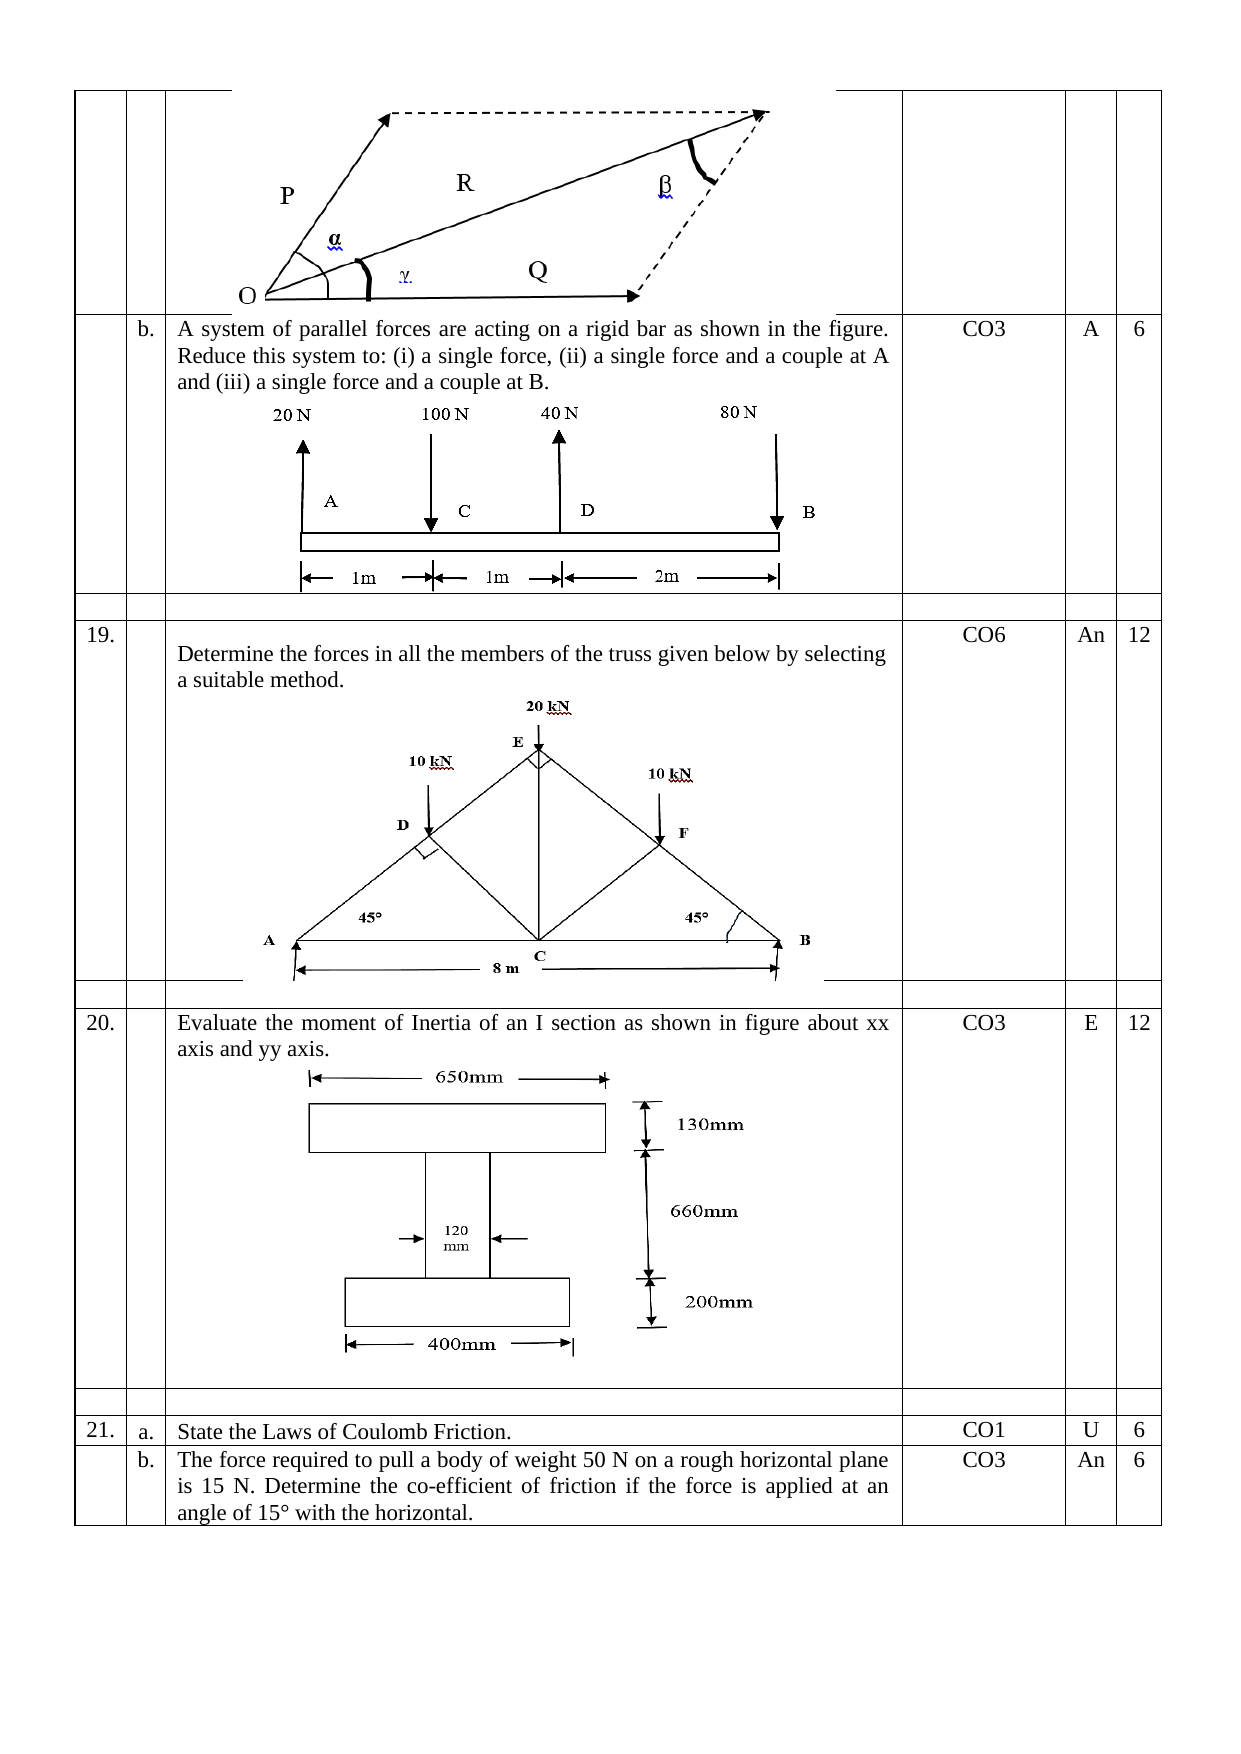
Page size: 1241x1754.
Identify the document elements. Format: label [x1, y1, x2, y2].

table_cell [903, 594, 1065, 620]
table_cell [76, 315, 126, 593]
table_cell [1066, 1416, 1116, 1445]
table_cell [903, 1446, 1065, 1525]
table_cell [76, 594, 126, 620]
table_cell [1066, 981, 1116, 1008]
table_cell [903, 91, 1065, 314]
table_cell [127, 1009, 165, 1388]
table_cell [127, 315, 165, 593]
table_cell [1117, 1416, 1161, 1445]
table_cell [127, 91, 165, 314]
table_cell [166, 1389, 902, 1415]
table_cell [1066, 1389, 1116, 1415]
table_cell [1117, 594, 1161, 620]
picture [235, 394, 832, 593]
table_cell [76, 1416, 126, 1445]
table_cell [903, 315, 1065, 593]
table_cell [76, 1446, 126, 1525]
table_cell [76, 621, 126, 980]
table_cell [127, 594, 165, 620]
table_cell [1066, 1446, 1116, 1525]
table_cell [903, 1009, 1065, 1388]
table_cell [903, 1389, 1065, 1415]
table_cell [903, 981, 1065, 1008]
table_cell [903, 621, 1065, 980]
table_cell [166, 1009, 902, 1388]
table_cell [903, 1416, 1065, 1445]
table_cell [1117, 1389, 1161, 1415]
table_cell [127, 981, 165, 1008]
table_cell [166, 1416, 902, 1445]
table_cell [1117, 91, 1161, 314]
picture [276, 1061, 792, 1360]
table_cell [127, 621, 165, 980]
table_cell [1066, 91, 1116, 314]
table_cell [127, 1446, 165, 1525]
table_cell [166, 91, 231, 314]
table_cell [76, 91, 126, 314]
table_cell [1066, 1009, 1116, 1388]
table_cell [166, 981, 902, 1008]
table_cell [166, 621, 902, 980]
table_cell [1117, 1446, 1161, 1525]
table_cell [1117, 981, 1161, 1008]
picture [243, 692, 824, 981]
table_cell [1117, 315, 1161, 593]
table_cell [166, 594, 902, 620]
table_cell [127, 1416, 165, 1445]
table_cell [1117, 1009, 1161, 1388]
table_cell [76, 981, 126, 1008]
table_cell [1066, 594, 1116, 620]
picture [231, 90, 837, 315]
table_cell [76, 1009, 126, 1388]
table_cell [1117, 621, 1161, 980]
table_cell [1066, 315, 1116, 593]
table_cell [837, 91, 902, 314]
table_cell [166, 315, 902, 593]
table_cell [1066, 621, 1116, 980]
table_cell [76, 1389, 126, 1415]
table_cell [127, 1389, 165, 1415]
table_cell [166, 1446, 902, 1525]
